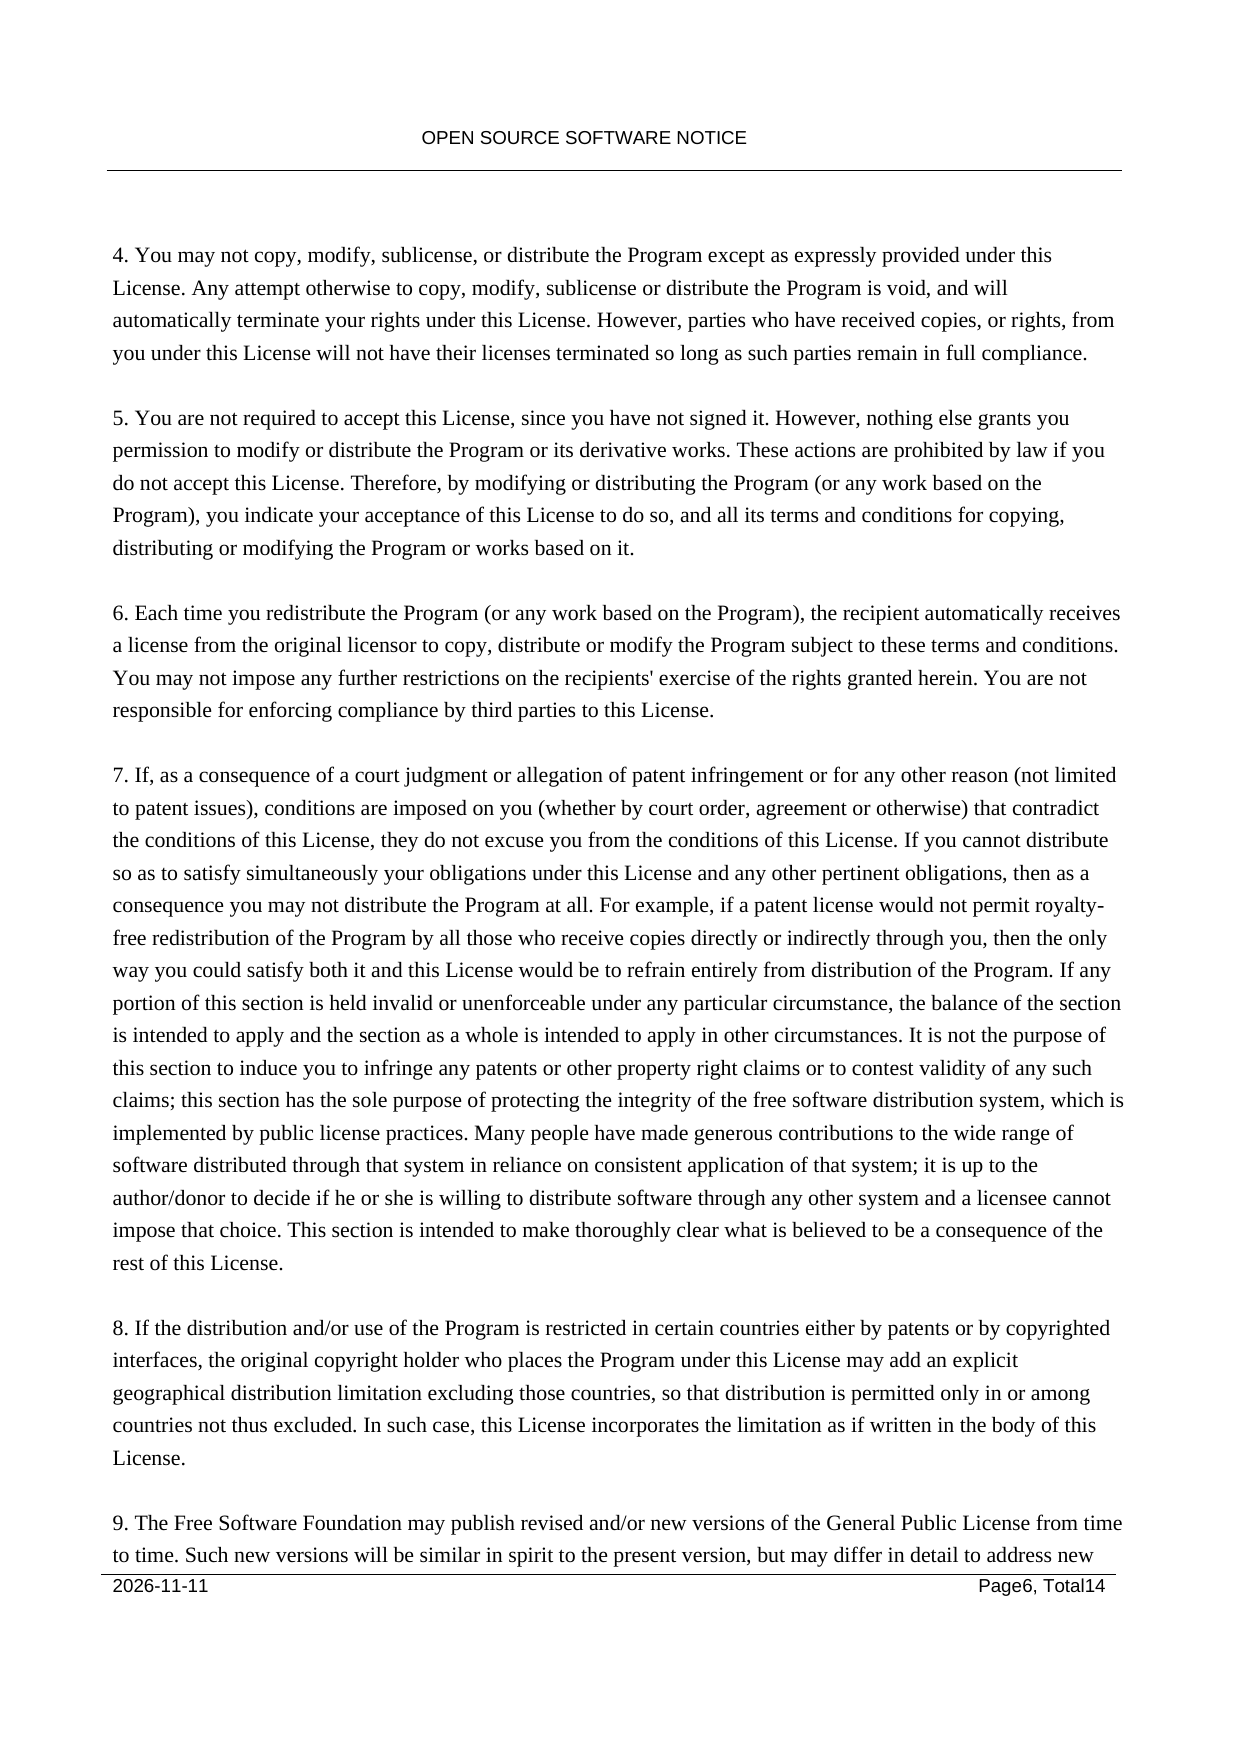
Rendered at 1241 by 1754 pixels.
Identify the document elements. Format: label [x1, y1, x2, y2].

text [112, 206, 1128, 1571]
